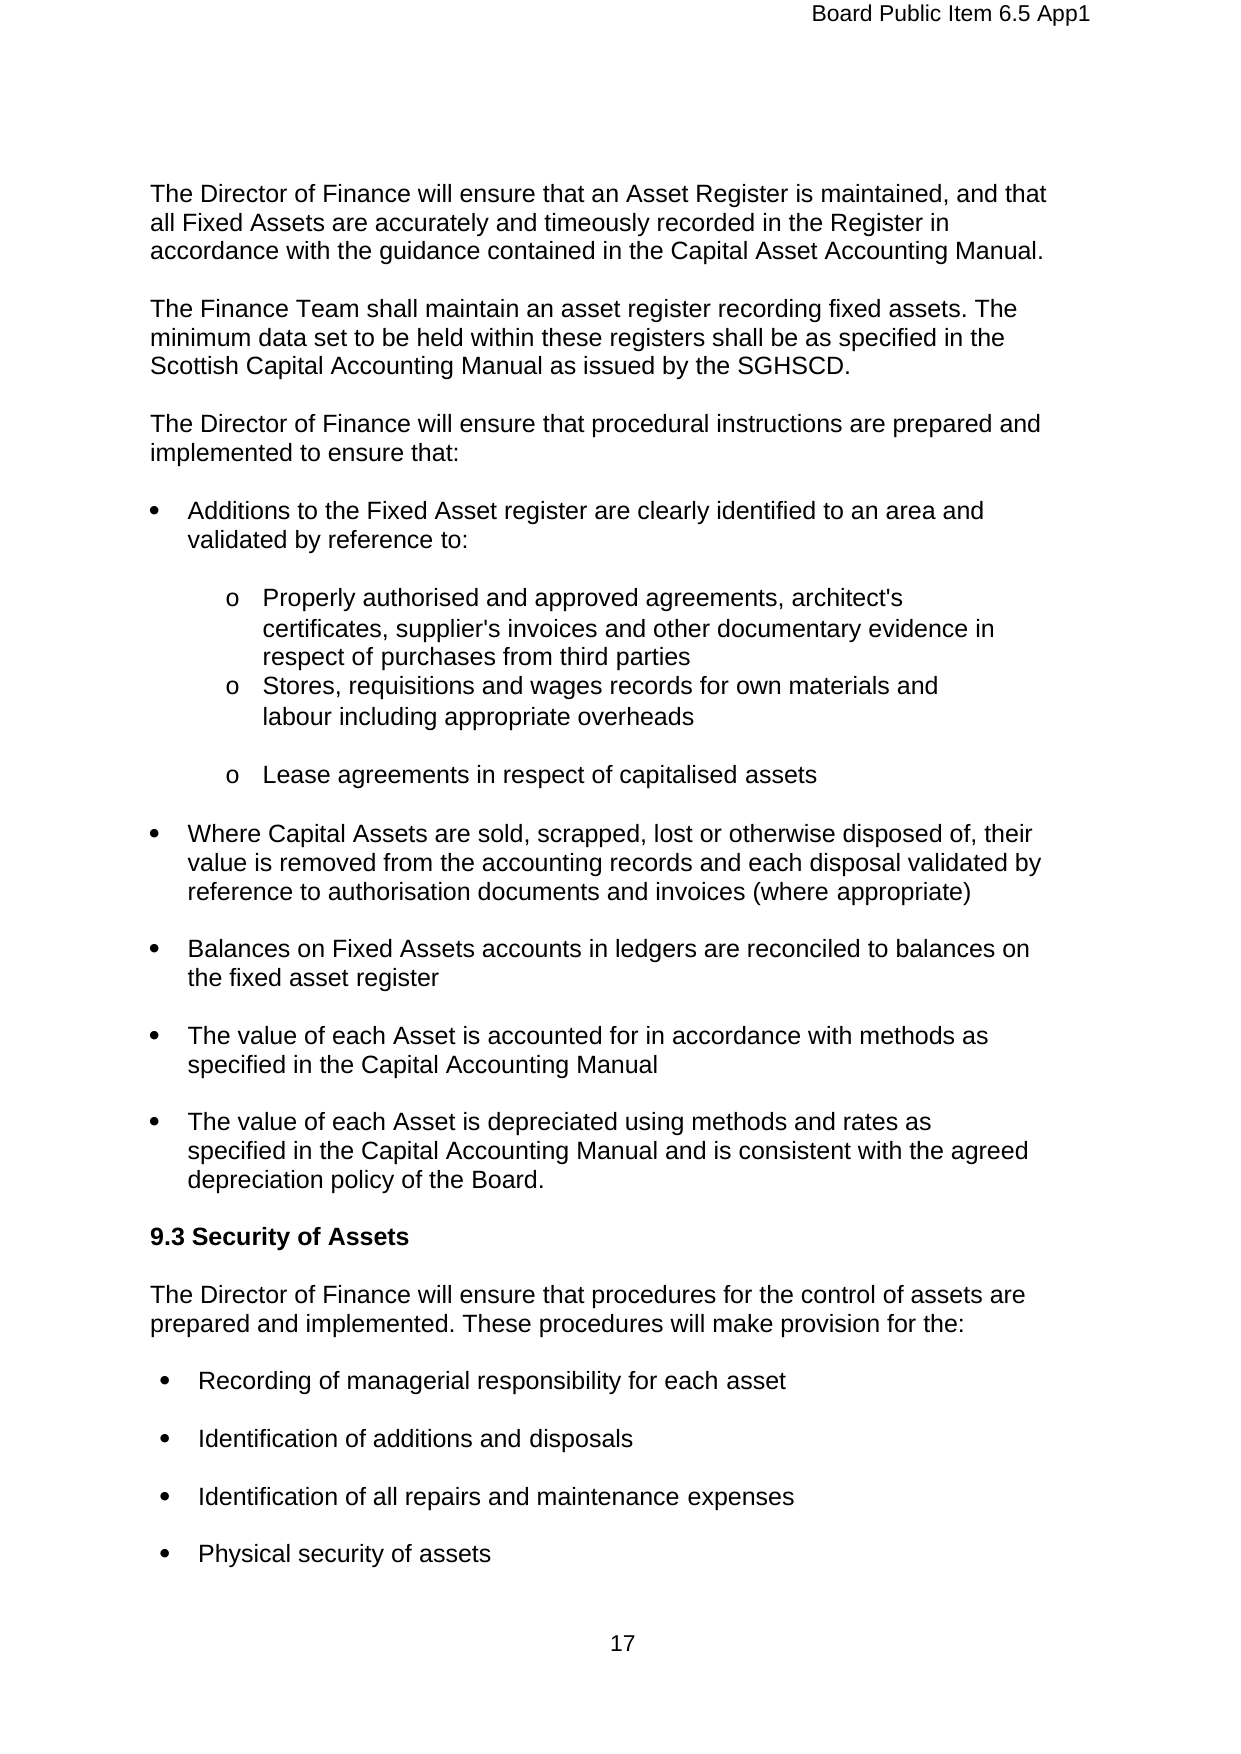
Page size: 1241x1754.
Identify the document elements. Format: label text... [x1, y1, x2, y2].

list Properly authorised and approved agreements, architect's certificates, supplier's invoices and other documentary evidence in respect of purchases from third parties [225, 583, 1013, 671]
list Stores, requisitions and wages records for own materials and labour including appropriate overheads [225, 671, 990, 731]
text The Finance Team shall maintain an asset register recording fixed assets. The minimum data set to be held within these registers shall be as specified in the Scottish Capital Accounting Manual as issued by the SGHSCD. [150, 294, 1042, 380]
list The value of each Asset is accounted for in accordance with methods as specified in the Capital Accounting Manual [150, 1021, 1052, 1078]
text The Director of Finance will ensure that procedural instructions are prepared and implemented to ensure that: [150, 409, 1090, 466]
list Identification of additions and disposals [160, 1424, 1090, 1453]
list The value of each Asset is depreciated using methods and rates as specified in the Capital Accounting Manual and is consistent with the agreed depreciation policy of the Board. [150, 1107, 1034, 1193]
list Physical security of assets [160, 1539, 1090, 1568]
text The Director of Finance will ensure that procedures for the control of assets are prepared and implemented. These procedures will make provision for the: [150, 1280, 1090, 1337]
list Where Capital Assets are sold, scrapped, lost or otherwise disposed of, their value is removed from the accounting records and each disposal validated by reference to authorisation documents and invoices (where appropriate) [150, 819, 1066, 906]
text The Director of Finance will ensure that an Asset Register is maintained, and that all Fixed Assets are accurately and timeously recorded in the Register in accordance with the guidance contained in the Capital Asset Accounting Manual. [150, 179, 1065, 265]
list Balances on Fixed Assets accounts in ledgers are reconciled to balances on the fixed asset register [150, 934, 1039, 992]
text 9.3 Security of Assets [150, 1222, 1090, 1251]
list Additions to the Fixed Asset register are clearly identified to an area and validated by reference to: [150, 496, 1058, 554]
list Recording of managerial responsibility for each asset [160, 1366, 1090, 1395]
list Identification of all repairs and maintenance expenses [160, 1481, 1090, 1510]
list Lease agreements in respect of capitalised assets [225, 759, 1090, 791]
